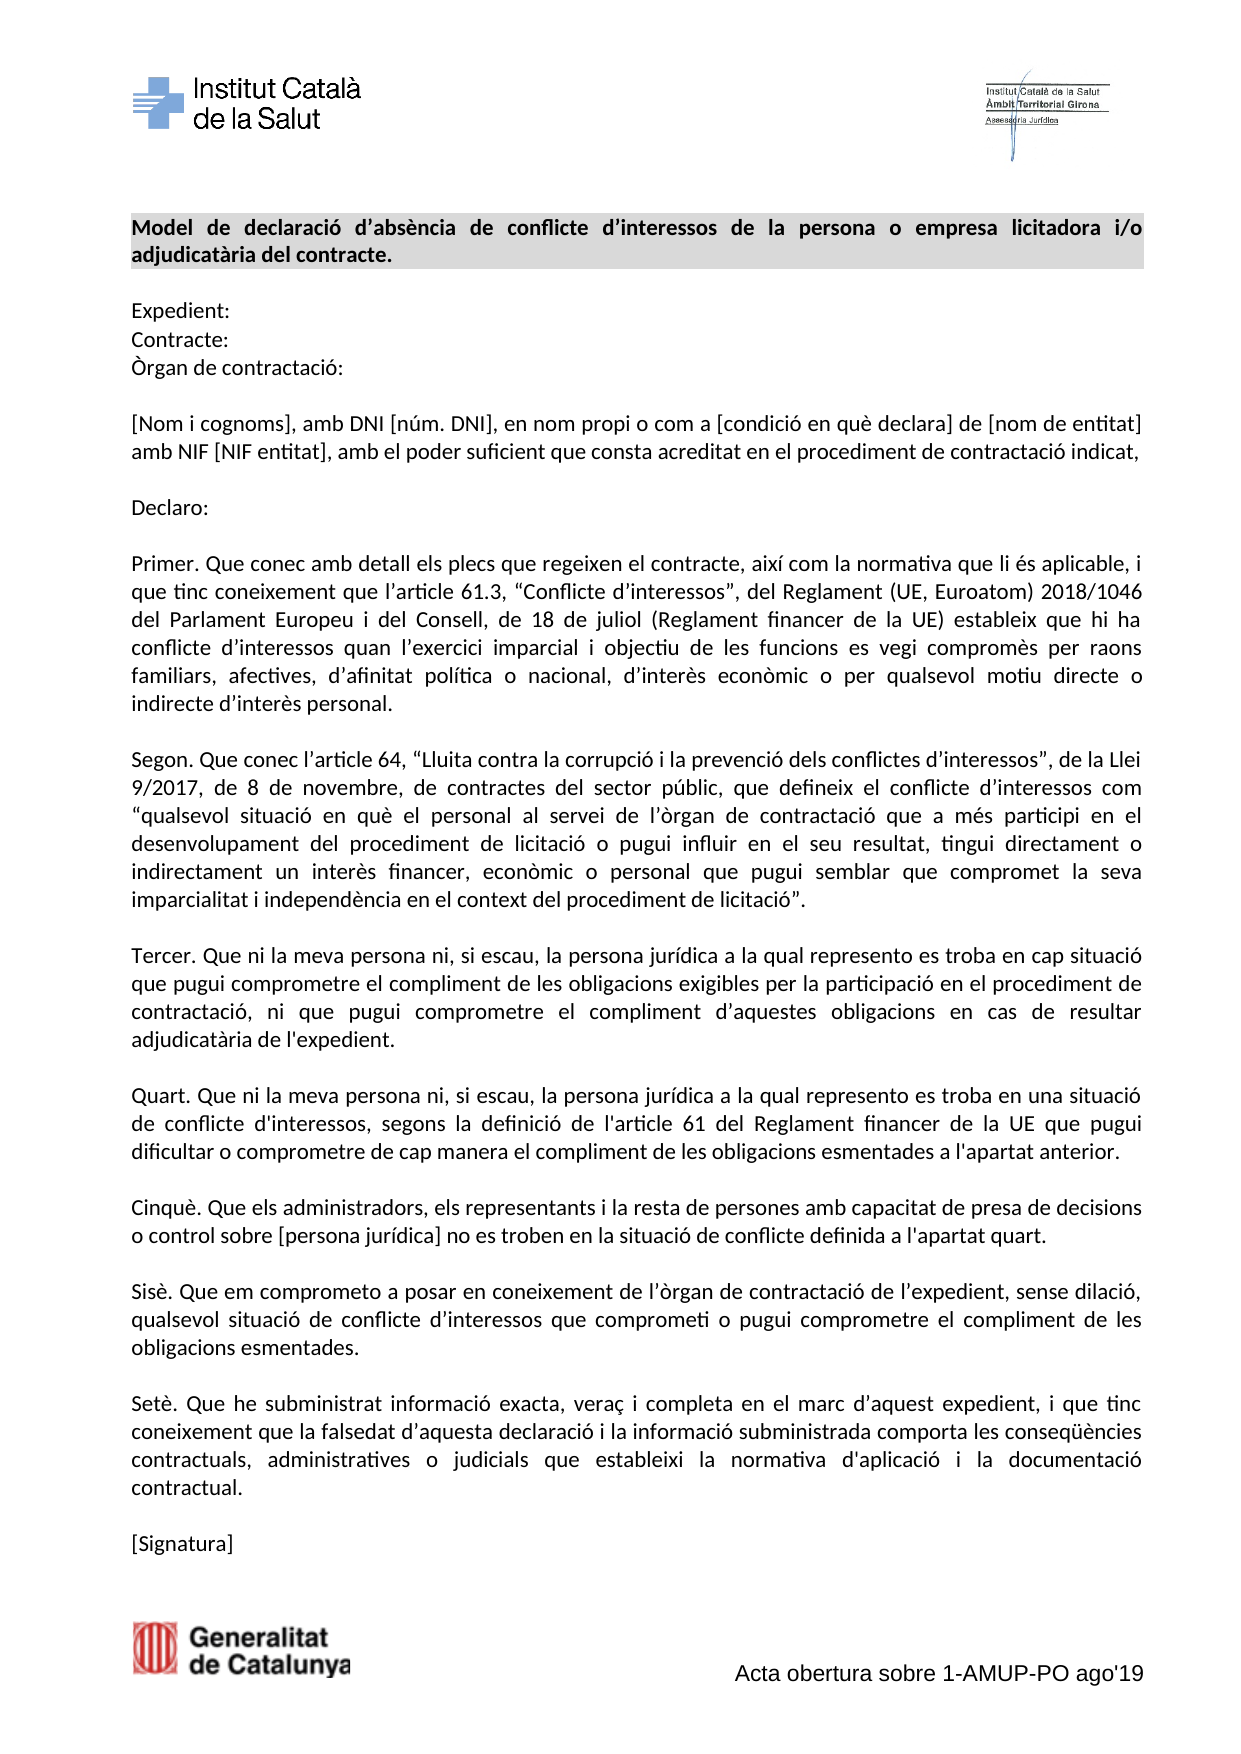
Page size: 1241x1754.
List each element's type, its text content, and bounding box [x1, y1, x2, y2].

text Primer. Que conec amb detall els plecs que regeixen el contracte, així com la normativa que li és aplicable, i que tinc coneixement que l’article 61.3, “Conflicte d’interessos”, del Reglament (UE, Euroatom) 2018/1046 del Parlament Europeu i del Consell, de 18 de juliol (Reglament financer de la UE) estableix que hi ha conflicte d’interessos quan l’exercici imparcial i objectiu de les funcions es vegi compromès per raons familiars, afectives, d’afinitat política o nacional, d’interès econòmic o per qualsevol motiu directe o indirecte d’interès personal. [131, 549, 1144, 717]
text Òrgan de contractació: [131, 353, 1144, 381]
picture [971, 59, 1124, 171]
text Tercer. Que ni la meva persona ni, si escau, la persona jurídica a la qual represento es troba en cap situació que pugui comprometre el compliment de les obligacions exigibles per la participació en el procediment de contractació, ni que pugui comprometre el compliment d’aquestes obligacions en cas de resultar adjudicatària de l'expedient. [131, 941, 1144, 1053]
text [Signatura] [131, 1529, 1144, 1558]
text Segon. Que conec l’article 64, “Lluita contra la corrupció i la prevenció dels conflictes d’interessos”, de la Llei 9/2017, de 8 de novembre, de contractes del sector públic, que defineix el conflicte d’interessos com “qualsevol situació en què el personal al servei de l’òrgan de contractació que a més participi en el desenvolupament del procediment de licitació o pugui influir en el seu resultat, tingui directament o indirectament un interès financer, econòmic o personal que pugui semblar que compromet la seva imparcialitat i independència en el context del procediment de licitació”. [131, 745, 1144, 913]
text Declaro: [131, 493, 1144, 521]
text Sisè. Que em comprometo a posar en coneixement de l’òrgan de contractació de l’expedient, sense dilació, qualsevol situació de conflicte d’interessos que comprometi o pugui comprometre el compliment de les obligacions esmentades. [131, 1277, 1144, 1361]
text [Nom i cognoms], amb DNI [núm. DNI], en nom propi o com a [condició en què declara] de [nom de entitat] amb NIF [NIF entitat], amb el poder suficient que consta acreditat en el procediment de contractació indicat, [131, 409, 1144, 465]
picture [131, 73, 364, 134]
text Model de declaració d’absència de conflicte d’interessos de la persona o empresa licitadora i/o adjudicatària del contracte. [131, 213, 1144, 269]
text Quart. Que ni la meva persona ni, si escau, la persona jurídica a la qual represento es troba en una situació de conflicte d'interessos, segons la definició de l'article 61 del Reglament financer de la UE que pugui dificultar o comprometre de cap manera el compliment de les obligacions esmentades a l'apartat anterior. [131, 1081, 1144, 1165]
text Contracte: [131, 325, 1144, 353]
text Cinquè. Que els administradors, els representants i la resta de persones amb capacitat de presa de decisions o control sobre [persona jurídica] no es troben en la situació de conflicte definida a l'apartat quart. [131, 1193, 1144, 1249]
text Expedient: [131, 297, 1144, 325]
text Setè. Que he subministrat informació exacta, veraç i completa en el marc d’aquest expedient, i que tinc coneixement que la falsedat d’aquesta declaració i la informació subministrada comporta les conseqüències contractuals, administratives o judicials que estableixi la normativa d'aplicació i la documentació contractual. [131, 1389, 1144, 1502]
picture [131, 1621, 351, 1678]
